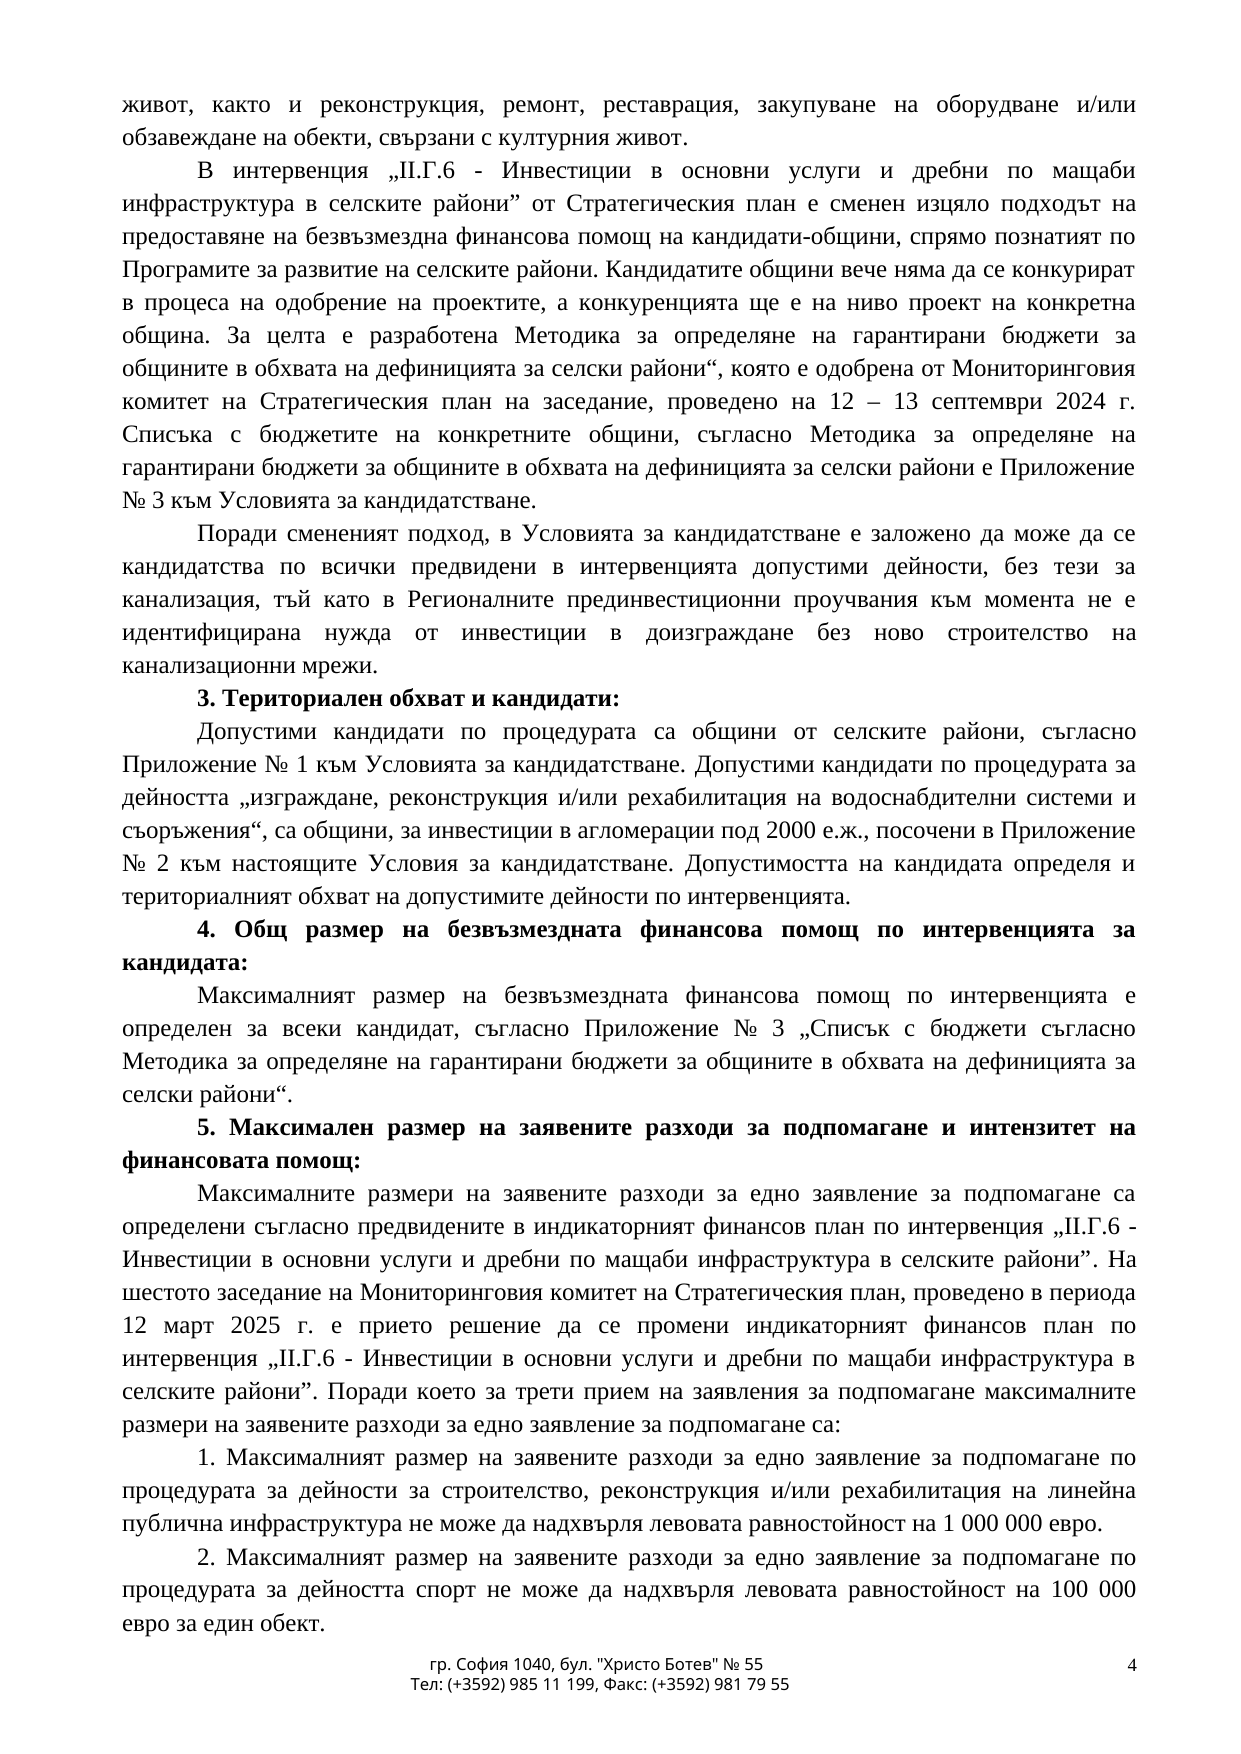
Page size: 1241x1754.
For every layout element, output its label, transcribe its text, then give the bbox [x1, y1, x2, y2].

text 1. Максималният размер на заявените разходи за едно заявление за подпомагане по процедурата за дейности за строителство, реконструкция и/или рехабилитация на линейна публична инфраструктура не може да надхвърля левовата равностойност на 1 000 000 евро. [122, 1442, 1137, 1537]
text Допустими кандидати по процедурата са общини от селските райони, съгласно Приложение № 1 към Условията за кандидатстване. Допустими кандидати по процедурата за дейността „изграждане, реконструкция и/или рехабилитация на водоснабдителни системи и съоръжения“, са общини, за инвестиции в агломерации под 2000 е.ж., посочени в Приложение № 2 към настоящите Условия за кандидатстване. Допустимостта на кандидата определя и териториалният обхват на допустимите дейности по интервенцията. [122, 716, 1137, 910]
text 3. Териториален обхват и кандидати: [122, 683, 1137, 712]
text Максималните размери на заявените разходи за едно заявление за подпомагане са определени съгласно предвидените в индикаторният финансов план по интервенция „II.Г.6 - Инвестиции в основни услуги и дребни по мащаби инфраструктура в селските райони”. На шестото заседание на Мониторинговия комитет на Стратегическия план, проведено в периода 12 март 2025 г. e прието решение да се промени индикаторният финансов план по интервенция „II.Г.6 - Инвестиции в основни услуги и дребни по мащаби инфраструктура в селските райони”. Поради което за трети прием на заявления за подпомагане максималните размери на заявените разходи за едно заявление за подпомагане са: [122, 1178, 1137, 1438]
text 4. Общ размер на безвъзмездната финансова помощ по интервенцията за кандидата: [122, 914, 1137, 976]
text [122, 89, 1137, 150]
text 2. Максималният размер на заявените разходи за едно заявление за подпомагане по процедурата за дейността спорт не може да надхвърля левовата равностойност на 100 000 евро за един обект. [122, 1542, 1137, 1636]
text 5. Максимален размер на заявените разходи за подпомагане и интензитет на финансовата помощ: [122, 1112, 1137, 1174]
text Поради смененият подход, в Условията за кандидатстване е заложено да може да се кандидатства по всички предвидени в интервенцията допустими дейности, без тези за канализация, тъй като в Регионалните прединвестиционни проучвания към момента не е идентифицирана нужда от инвестиции в доизграждане без ново строителство на канализационни мрежи. [122, 518, 1137, 679]
text В интервенция „II.Г.6 - Инвестиции в основни услуги и дребни по мащаби инфраструктура в селските райони” от Стратегическия план е сменен изцяло подходът на предоставяне на безвъзмездна финансова помощ на кандидати-общини, спрямо познатият по Програмите за развитие на селските райони. Кандидатите общини вече няма да се конкурират в процеса на одобрение на проектите, а конкуренцията ще е на ниво проект на конкретна община. За целта е разработена Методика за определяне на гарантирани бюджети за общините в обхвата на дефиницията за селски райони“, която е одобрена от Мониторинговия комитет на Стратегическия план на заседание, проведено на 12 – 13 септември 2024 г. Списъка с бюджетите на конкретните общини, съгласно Методика за определяне на гарантирани бюджети за общините в обхвата на дефиницията за селски райони е Приложение № 3 към Условията за кандидатстване. [122, 155, 1137, 514]
text Максималният размер на безвъзмездната финансова помощ по интервенцията е определен за всеки кандидат, съгласно Приложение № 3 „Списък с бюджети съгласно Методика за определяне на гарантирани бюджети за общините в обхвата на дефиницията за селски райони“. [122, 980, 1137, 1108]
